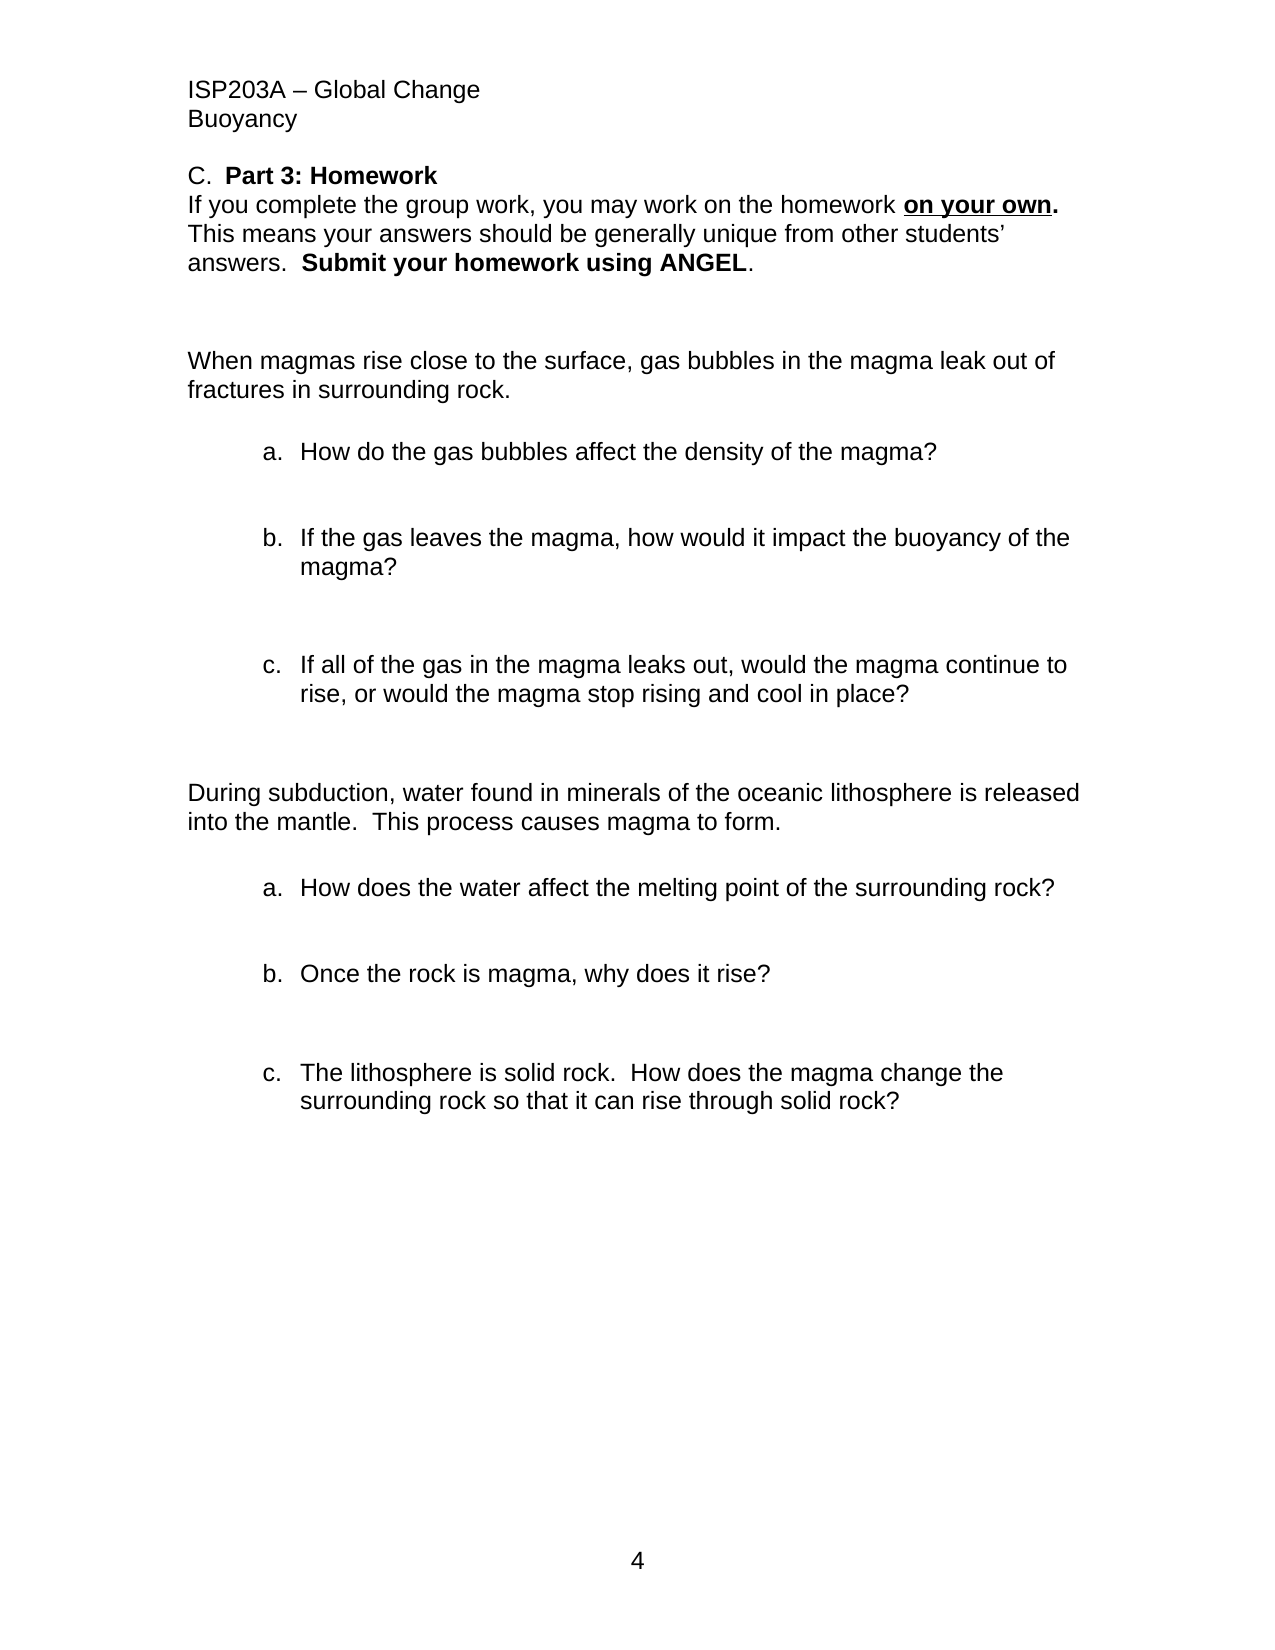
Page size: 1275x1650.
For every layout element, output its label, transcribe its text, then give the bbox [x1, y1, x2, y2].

list How do the gas bubbles affect the density of the magma? [262, 437, 1096, 465]
list Once the rock is magma, why does it rise? [262, 959, 1096, 987]
text During subduction, water found in minerals of the oceanic lithosphere is released into the mantle. This process causes magma to form. [187, 778, 1096, 835]
list The lithosphere is solid rock. How does the magma change the surrounding rock so that it can rise through solid rock? [262, 1057, 1096, 1115]
text When magmas rise close to the surface, gas bubbles in the magma leak out of fractures in surrounding rock. [187, 346, 1096, 404]
text If you complete the group work, you may work on the homework on your own. This means your answers should be generally unique from other students’ answers. Submit your homework using ANGEL. [187, 190, 1087, 276]
list If the gas leaves the magma, how would it impact the buoyancy of the magma? [262, 523, 1096, 580]
list How does the water affect the melting point of the surrounding rock? [262, 872, 1096, 901]
list Part 3: Homework [187, 161, 1087, 190]
list If all of the gas in the magma leaks out, would the magma continue to rise, or would the magma stop rising and cool in place? [262, 650, 1096, 708]
